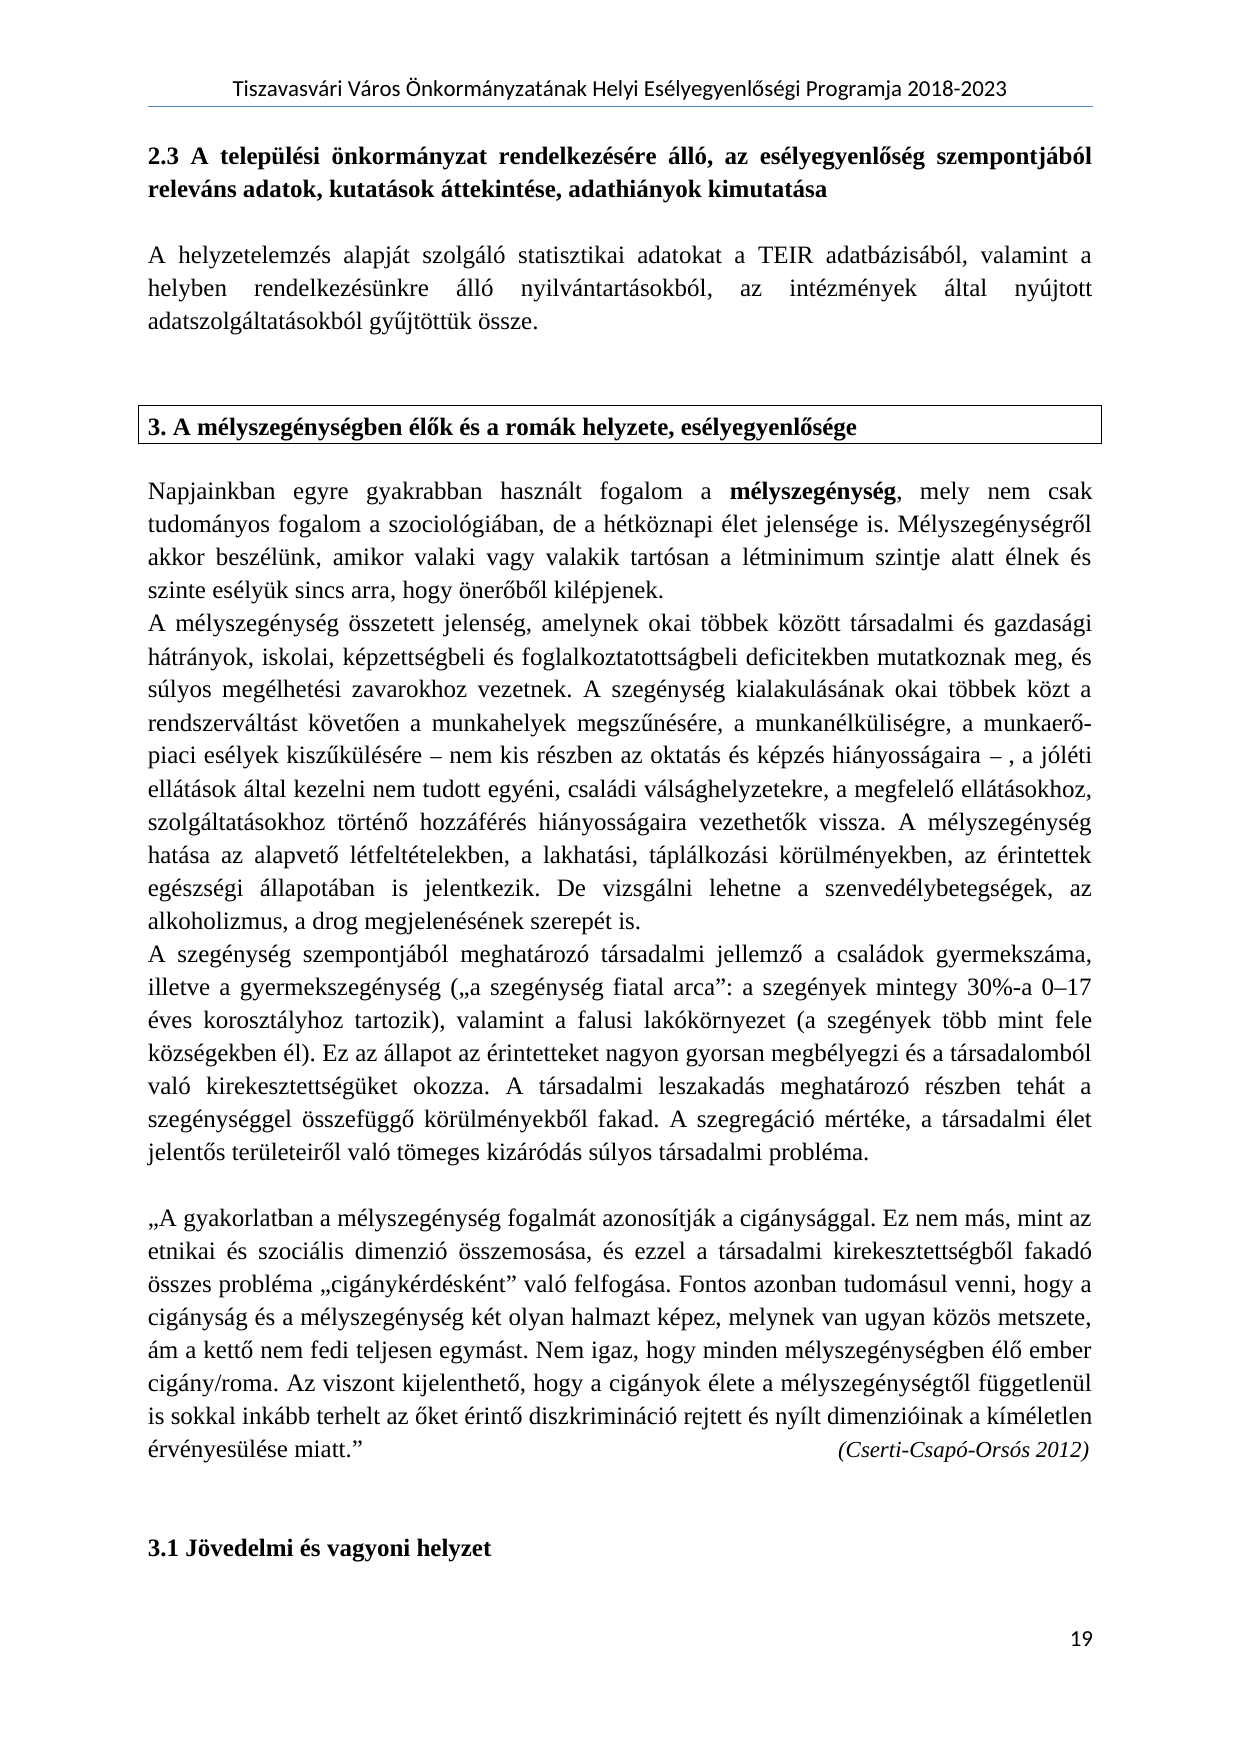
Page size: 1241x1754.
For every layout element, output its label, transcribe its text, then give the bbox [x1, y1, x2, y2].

text „A gyakorlatban a mélyszegénység fogalmát azonosítják a cigánysággal. Ez nem más, mint az etnikai és szociális dimenzió összemosása, és ezzel a társadalmi kirekesztettségből fakadó összes probléma „cigánykérdésként” való felfogása. Fontos azonban tudomásul venni, hogy a cigányság és a mélyszegénység két olyan halmazt képez, melynek van ugyan közös metszete, ám a kettő nem fedi teljesen egymást. Nem igaz, hogy minden mélyszegénységben élő ember cigány/roma. Az viszont kijelenthető, hogy a cigányok élete a mélyszegénységtől függetlenül is sokkal inkább terhelt az őket érintő diszkrimináció rejtett és nyílt dimenzióinak a kíméletlen érvényesülése miatt.” (Cserti-Csapó-Orsós 2012) [148, 1203, 1093, 1463]
text A mélyszegénység összetett jelenség, amelynek okai többek között társadalmi és gazdasági hátrányok, iskolai, képzettségbeli és foglalkoztatottságbeli deficitekben mutatkoznak meg, és súlyos megélhetési zavarokhoz vezetnek. A szegénység kialakulásának okai többek közt a rendszerváltást követően a munkahelyek megszűnésére, a munkanélküliségre, a munkaerő-piaci esélyek kiszűkülésére – nem kis részben az oktatás és képzés hiányosságaira – , a jóléti ellátások által kezelni nem tudott egyéni, családi válsághelyzetekre, a megfelelő ellátásokhoz, szolgáltatásokhoz történő hozzáférés hiányosságaira vezethetők vissza. A mélyszegénység hatása az alapvető létfeltételekben, a lakhatási, táplálkozási körülményekben, az érintettek egészségi állapotában is jelentkezik. De vizsgálni lehetne a szenvedélybetegségek, az alkoholizmus, a drog megjelenésének szerepét is. [148, 608, 1093, 934]
text 3.1 Jövedelmi és vagyoni helyzet [148, 1533, 1093, 1562]
text Napjainkban egyre gyakrabban használt fogalom a mélyszegénység, mely nem csak tudományos fogalom a szociológiában, de a hétköznapi élet jelensége is. Mélyszegénységről akkor beszélünk, amikor valaki vagy valakik tartósan a létminimum szintje alatt élnek és szinte esélyük sincs arra, hogy önerőből kilépjenek. [148, 476, 1093, 604]
text A szegénység szempontjából meghatározó társadalmi jellemző a családok gyermekszáma, illetve a gyermekszegénység („a szegénység fiatal arca”: a szegények mintegy 30%-a 0–17 éves korosztályhoz tartozik), valamint a falusi lakókörnyezet (a szegények több mint fele községekben él). Ez az állapot az érintetteket nagyon gyorsan megbélyegzi és a társadalomból való kirekesztettségüket okozza. A társadalmi leszakadás meghatározó részben tehát a szegénységgel összefüggő körülményekből fakad. A szegregáció mértéke, a társadalmi élet jelentős területeiről való tömeges kizáródás súlyos társadalmi probléma. [148, 939, 1093, 1166]
subtitle 3. A mélyszegénységben élők és a romák helyzete, esélyegyenlősége [139, 406, 1101, 443]
text 2.3 A települési önkormányzat rendelkezésére álló, az esélyegyenlőség szempontjából releváns adatok, kutatások áttekintése, adathiányok kimutatása [148, 141, 1093, 203]
text A helyzetelemzés alapját szolgáló statisztikai adatokat a TEIR adatbázisából, valamint a helyben rendelkezésünkre álló nyilvántartásokból, az intézmények által nyújtott adatszolgáltatásokból gyűjtöttük össze. [148, 240, 1093, 335]
